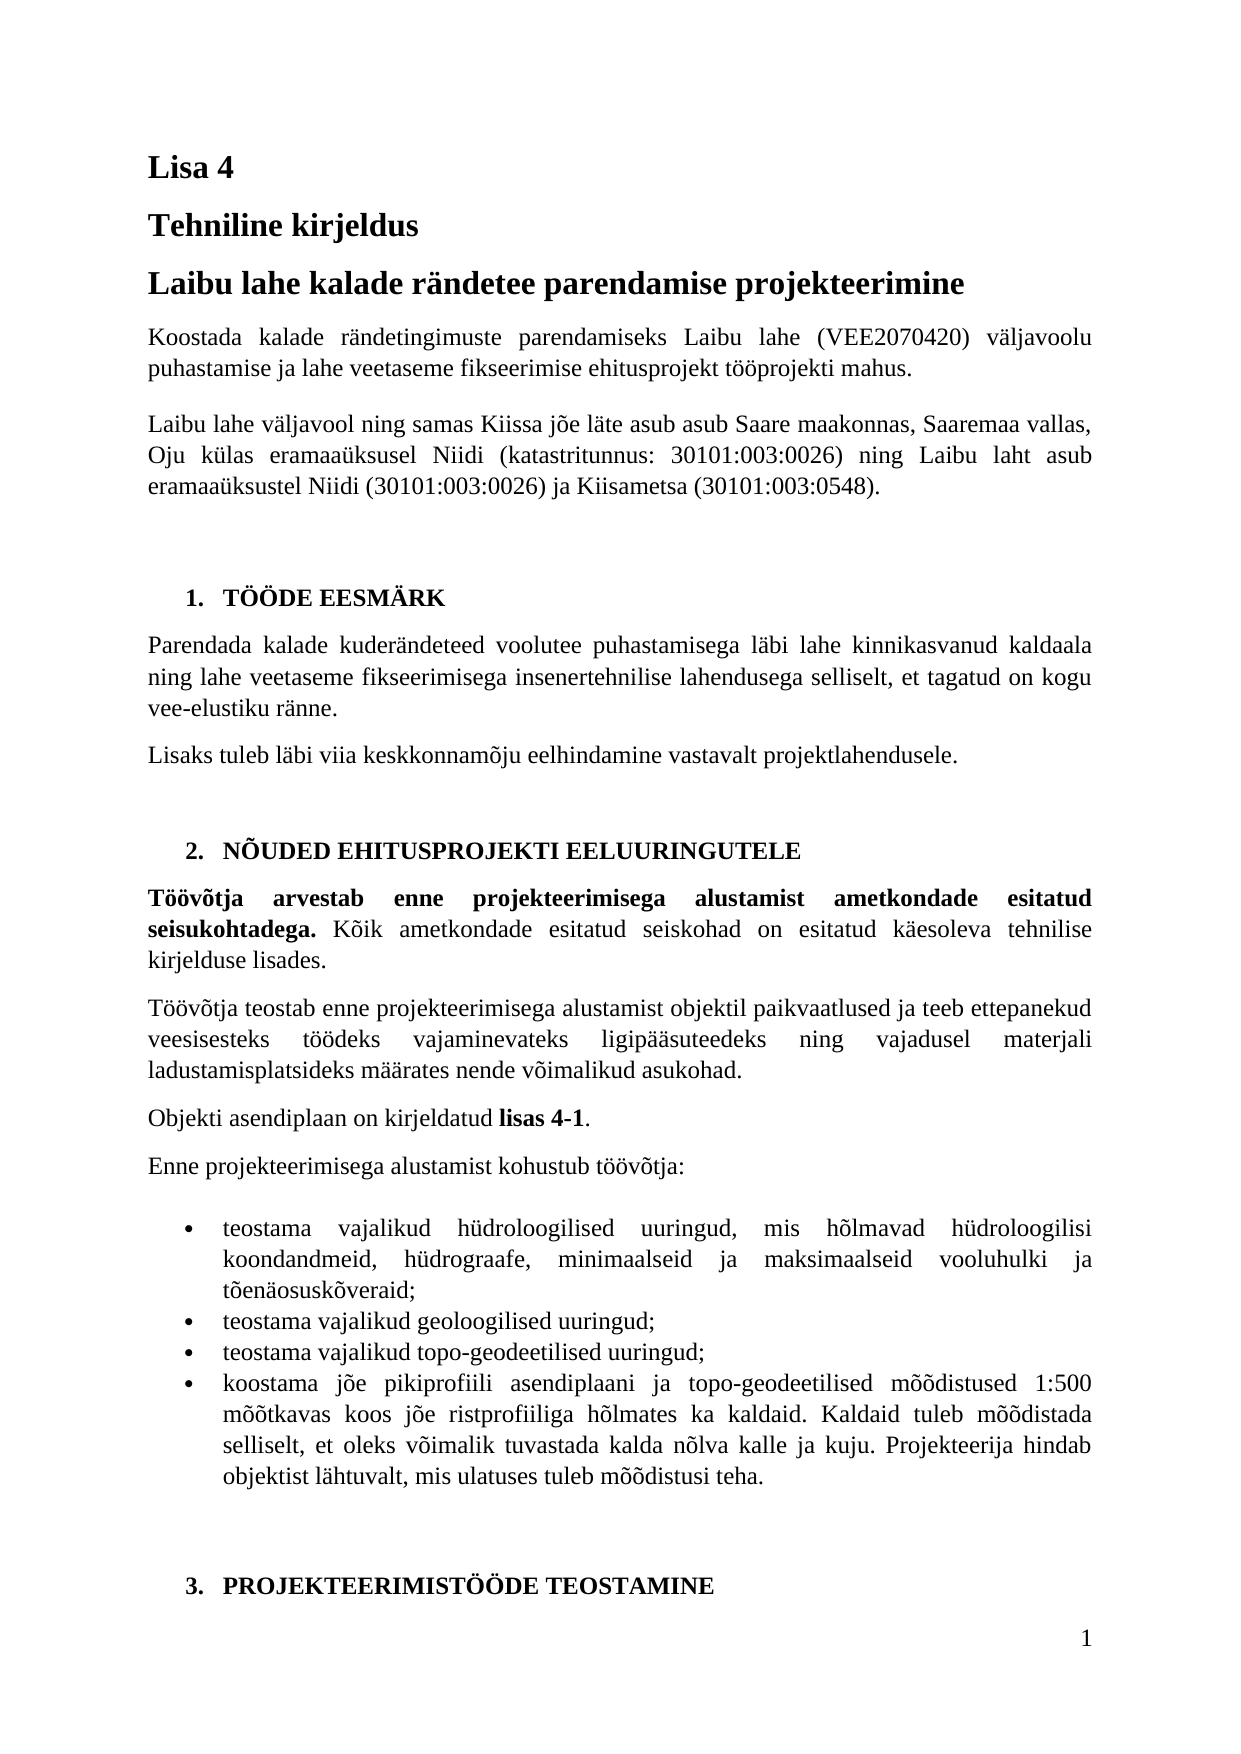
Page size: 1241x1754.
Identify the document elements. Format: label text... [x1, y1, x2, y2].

text Töövõtja teostab enne projekteerimisega alustamist objektil paikvaatlused ja teeb ettepanekud veesisesteks töödeks vajaminevateks ligipääsuteedeks ning vajadusel materjali ladustamisplatsideks määrates nende võimalikud asukohad. [148, 993, 1093, 1084]
list teostama vajalikud geoloogilised uuringud; [185, 1306, 1093, 1335]
list PROJEKTEERIMISTÖÖDE TEOSTAMINE [185, 1571, 1093, 1600]
list teostama vajalikud topo-geodeetilised uuringud; [185, 1337, 1093, 1366]
text Parendada kalade kuderändeteed voolutee puhastamisega läbi lahe kinnikasvanud kaldaala ning lahe veetaseme fikseerimisega insenertehnilise lahendusega selliselt, et tagatud on kogu vee-elustiku ränne. [148, 631, 1093, 721]
text Enne projekteerimisega alustamist kohustub töövõtja: [148, 1151, 1093, 1179]
text Koostada kalade rändetingimuste parendamiseks Laibu lahe (VEE2070420) väljavoolu puhastamise ja lahe veetaseme fikseerimise ehitusprojekt tööprojekti mahus. [148, 322, 1093, 381]
text Objekti asendiplaan on kirjeldatud lisas 4-1. [148, 1103, 1093, 1132]
text Laibu lahe väljavool ning samas Kiissa jõe läte asub asub Saare maakonnas, Saaremaa vallas, Oju külas eramaaüksusel Niidi (katastritunnus: 30101:003:0026) ning Laibu laht asub eramaaüksustel Niidi (30101:003:0026) ja Kiisametsa (30101:003:0548). [148, 409, 1093, 499]
text Töövõtja arvestab enne projekteerimisega alustamist ametkondade esitatud seisukohtadega. Kõik ametkondade esitatud seiskohad on esitatud käesoleva tehnilise kirjelduse lisades. [148, 883, 1093, 974]
list teostama vajalikud hüdroloogilised uuringud, mis hõlmavad hüdroloogilisi koondandmeid, hüdrograafe, minimaalseid ja maksimaalseid vooluhulki ja tõenäosuskõveraid; [185, 1213, 1093, 1304]
list NÕUDED EHITUSPROJEKTI EELUURINGUTELE [185, 836, 1093, 864]
list koostama jõe pikiprofiili asendiplaani ja topo-geodeetilised mõõdistused 1:500 mõõtkavas koos jõe ristprofiiliga hõlmates ka kaldaid. Kaldaid tuleb mõõdistada selliselt, et oleks võimalik tuvastada kalda nõlva kalle ja kuju. Projekteerija hindab objektist lähtuvalt, mis ulatuses tuleb mõõdistusi teha. [185, 1368, 1093, 1490]
text Lisa 4 [148, 148, 1093, 186]
text Lisaks tuleb läbi viia keskkonnamõju eelhindamine vastavalt projektlahendusele. [148, 740, 1093, 769]
text Tehniline kirjeldus [148, 206, 1093, 244]
text Laibu lahe kalade rändetee parendamise projekteerimine [148, 264, 1093, 302]
list TÖÖDE EESMÄRK [185, 583, 1093, 612]
